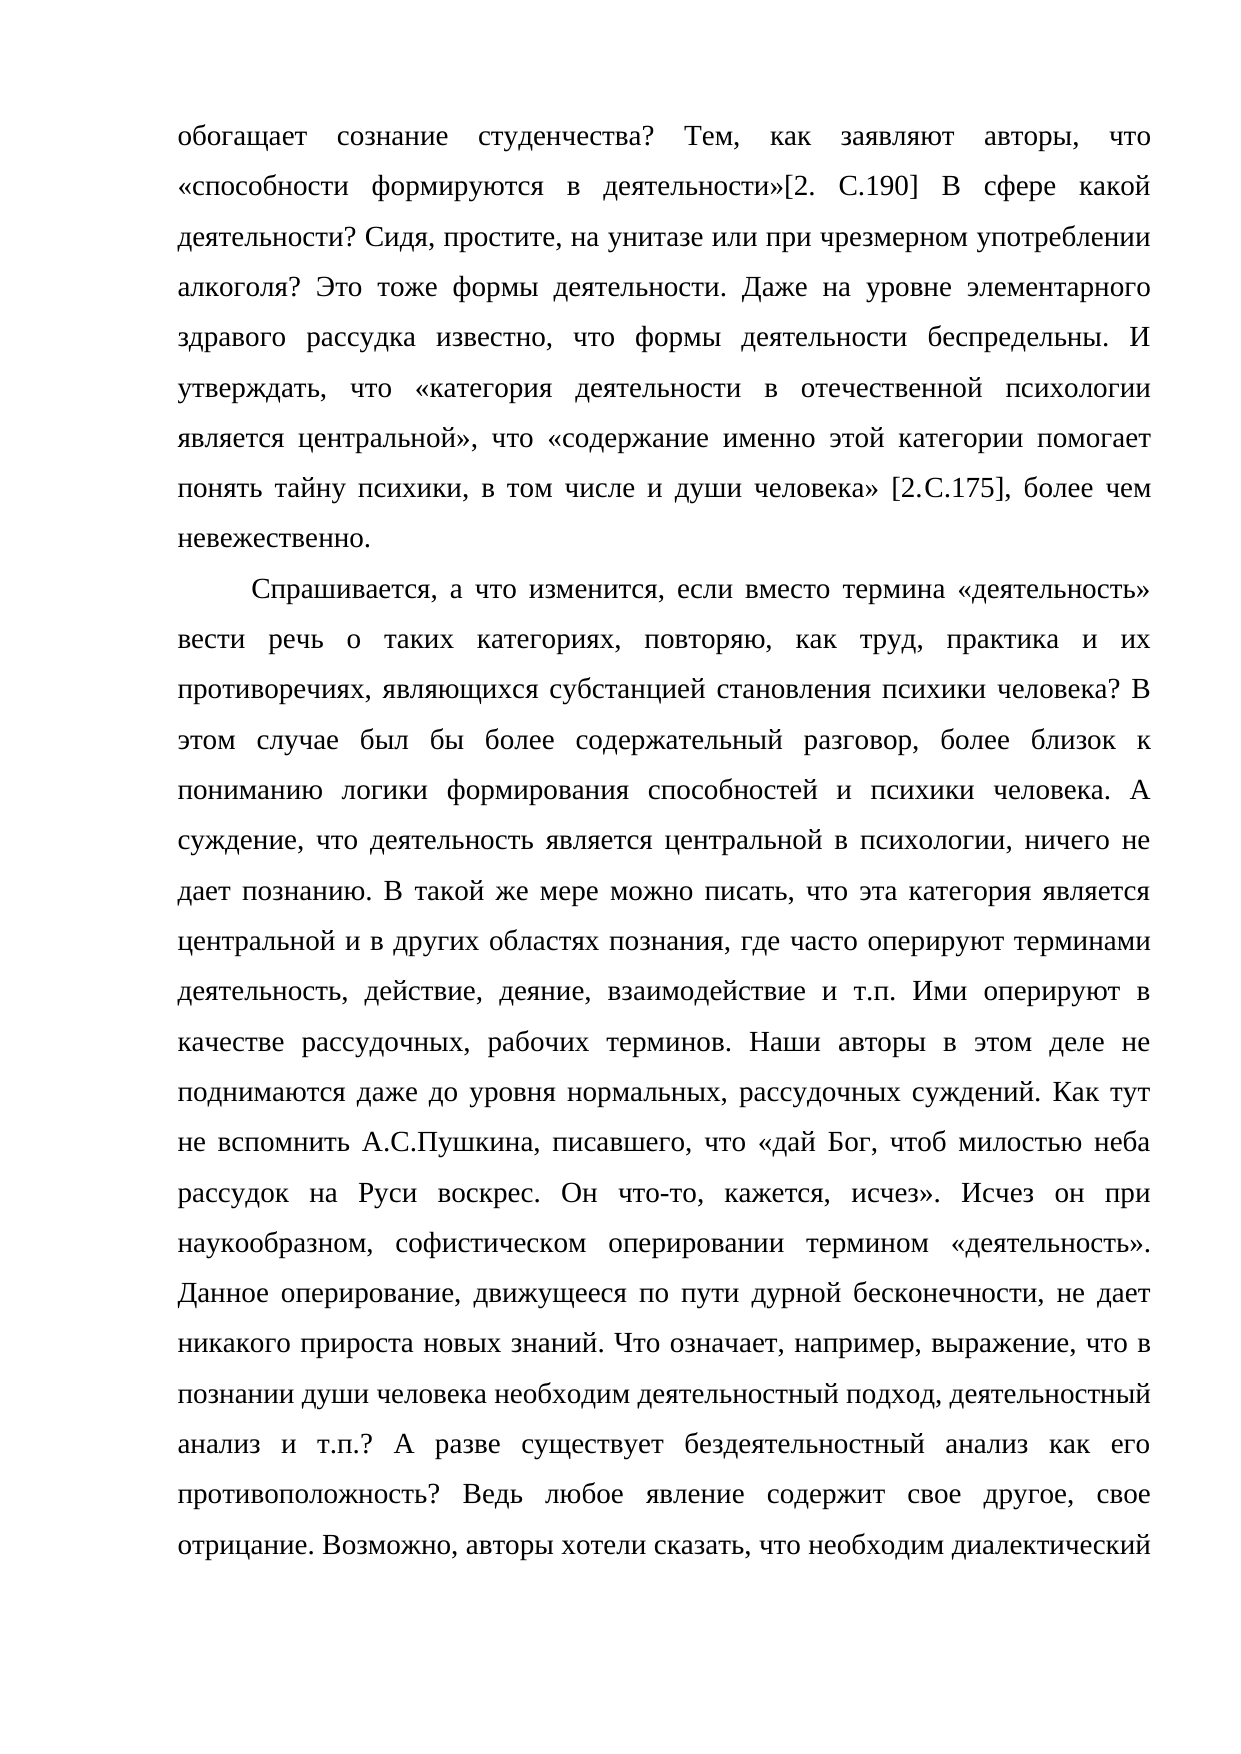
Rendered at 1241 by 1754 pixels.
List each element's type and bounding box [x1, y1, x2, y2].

title [177, 571, 1152, 1560]
title [177, 118, 1152, 554]
